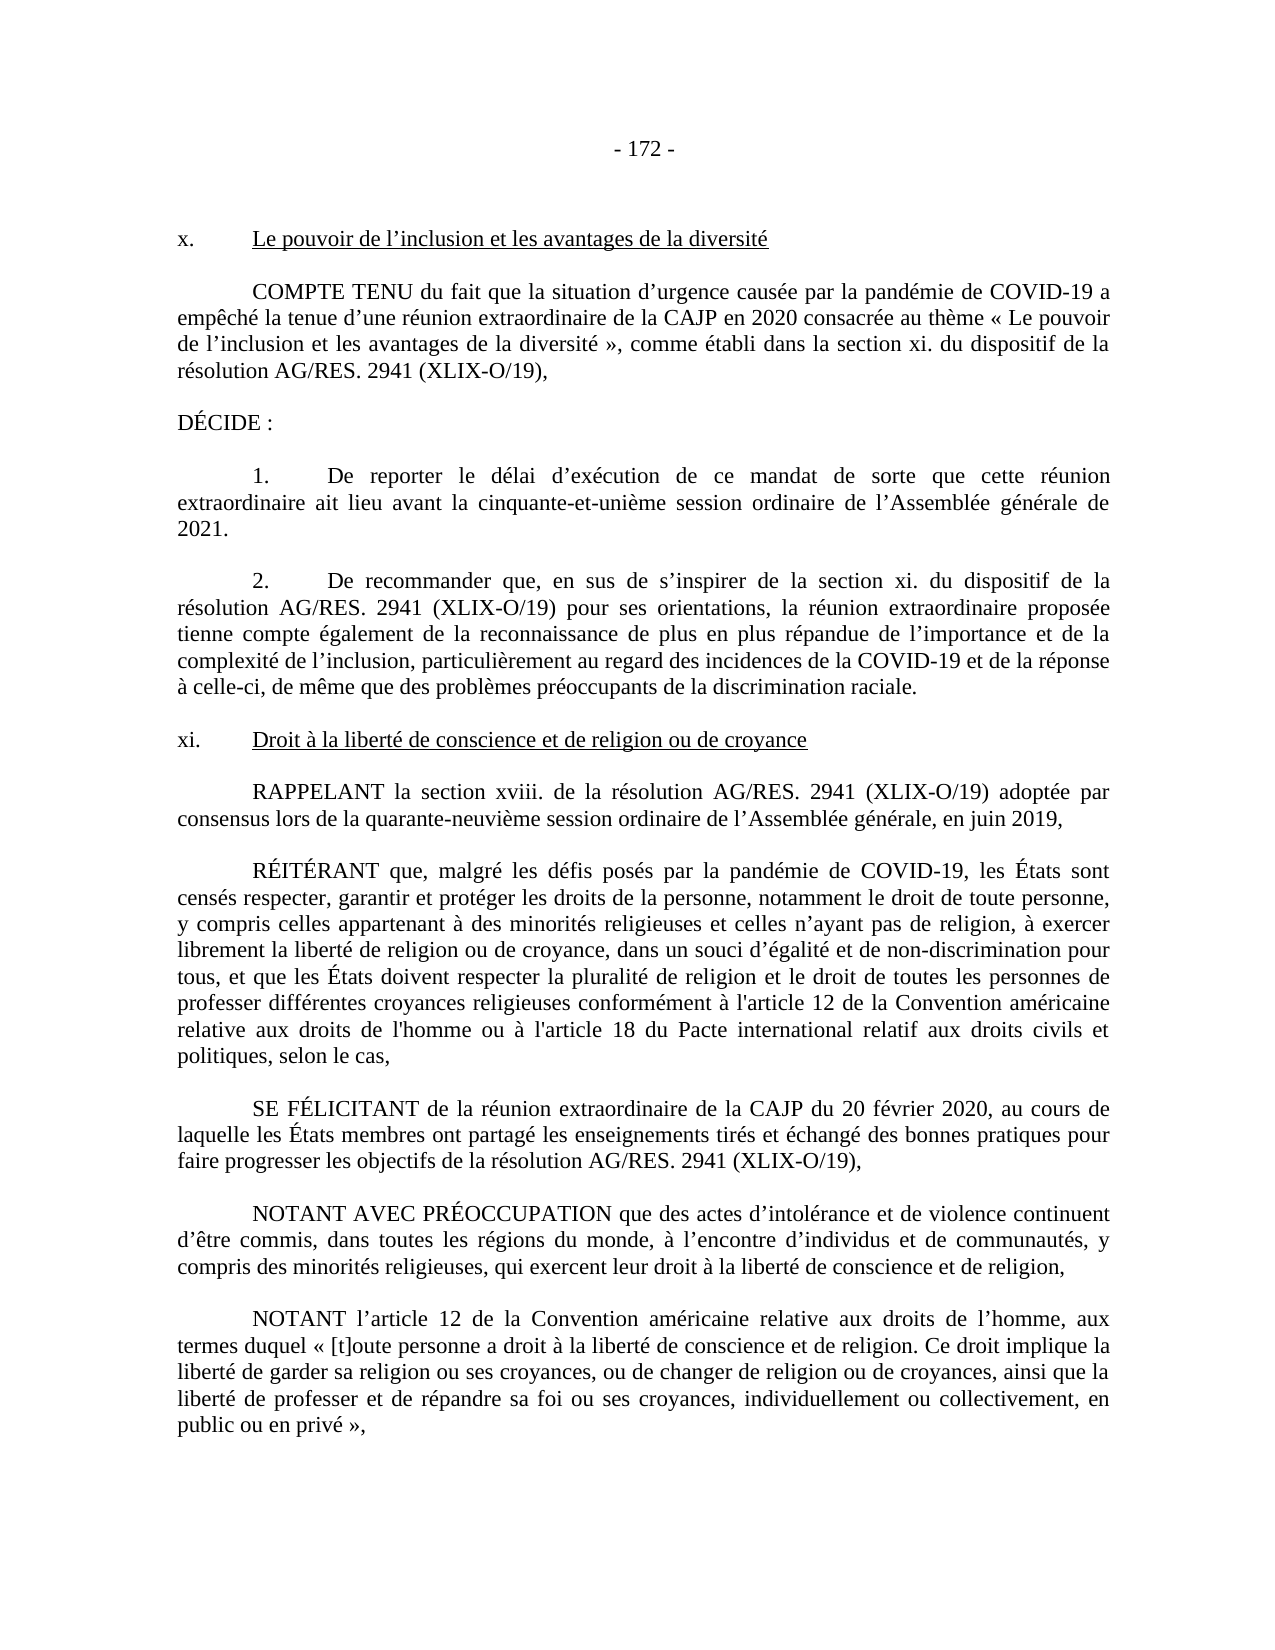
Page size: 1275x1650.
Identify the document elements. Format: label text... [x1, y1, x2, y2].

text 1. De reporter le délai d’exécution de ce mandat de sorte que cette réunion extraordinaire ait lieu avant la cinquante-et-unième session ordinaire de l’Assemblée générale de 2021. [177, 462, 1111, 541]
text RAPPELANT la section xviii. de la résolution AG/RES. 2941 (XLIX-O/19) adoptée par consensus lors de la quarante-neuvième session ordinaire de l’Assemblée générale, en juin 2019, [177, 778, 1111, 831]
text NOTANT AVEC PRÉOCCUPATION que des actes d’intolérance et de violence continuent d’être commis, dans toutes les régions du monde, à l’encontre d’individus et de communautés, y compris des minorités religieuses, qui exercent leur droit à la liberté de conscience et de religion, [177, 1200, 1111, 1279]
text RÉITÉRANT que, malgré les défis posés par la pandémie de COVID-19, les États sont censés respecter, garantir et protéger les droits de la personne, notamment le droit de toute personne, y compris celles appartenant à des minorités religieuses et celles n’ayant pas de religion, à exercer librement la liberté de religion ou de croyance, dans un souci d’égalité et de non-discrimination pour tous, et que les États doivent respecter la pluralité de religion et le droit de toutes les personnes de professer différentes croyances religieuses conformément à l'article 12 de la Convention américaine relative aux droits de l'homme ou à l'article 18 du Pacte international relatif aux droits civils et politiques, selon le cas, [177, 857, 1111, 1068]
text COMPTE TENU du fait que la situation d’urgence causée par la pandémie de COVID-19 a empêché la tenue d’une réunion extraordinaire de la CAJP en 2020 consacrée au thème « Le pouvoir de l’inclusion et les avantages de la diversité », comme établi dans la section xi. du dispositif de la résolution AG/RES. 2941 (XLIX-O/19), [177, 278, 1111, 383]
text xi. Droit à la liberté de conscience et de religion ou de croyance [177, 726, 1114, 752]
text 2. De recommander que, en sus de s’inspirer de la section xi. du dispositif de la résolution AG/RES. 2941 (XLIX-O/19) pour ses orientations, la réunion extraordinaire proposée tienne compte également de la reconnaissance de plus en plus répandue de l’importance et de la complexité de l’inclusion, particulièrement au regard des incidences de la COVID-19 et de la réponse à celle-ci, de même que des problèmes préoccupants de la discrimination raciale. [177, 568, 1111, 699]
text NOTANT l’article 12 de la Convention américaine relative aux droits de l’homme, aux termes duquel « [t]oute personne a droit à la liberté de conscience et de religion. Ce droit implique la liberté de garder sa religion ou ses croyances, ou de changer de religion ou de croyances, ainsi que la liberté de professer et de répandre sa foi ou ses croyances, individuellement ou collectivement, en public ou en privé », [177, 1306, 1111, 1437]
text SE FÉLICITANT de la réunion extraordinaire de la CAJP du 20 février 2020, au cours de laquelle les États membres ont partagé les enseignements tirés et échangé des bonnes pratiques pour faire progresser les objectifs de la résolution AG/RES. 2941 (XLIX-O/19), [177, 1095, 1111, 1174]
text DÉCIDE : [177, 409, 1111, 436]
text x. Le pouvoir de l’inclusion et les avantages de la diversité [177, 225, 1111, 251]
